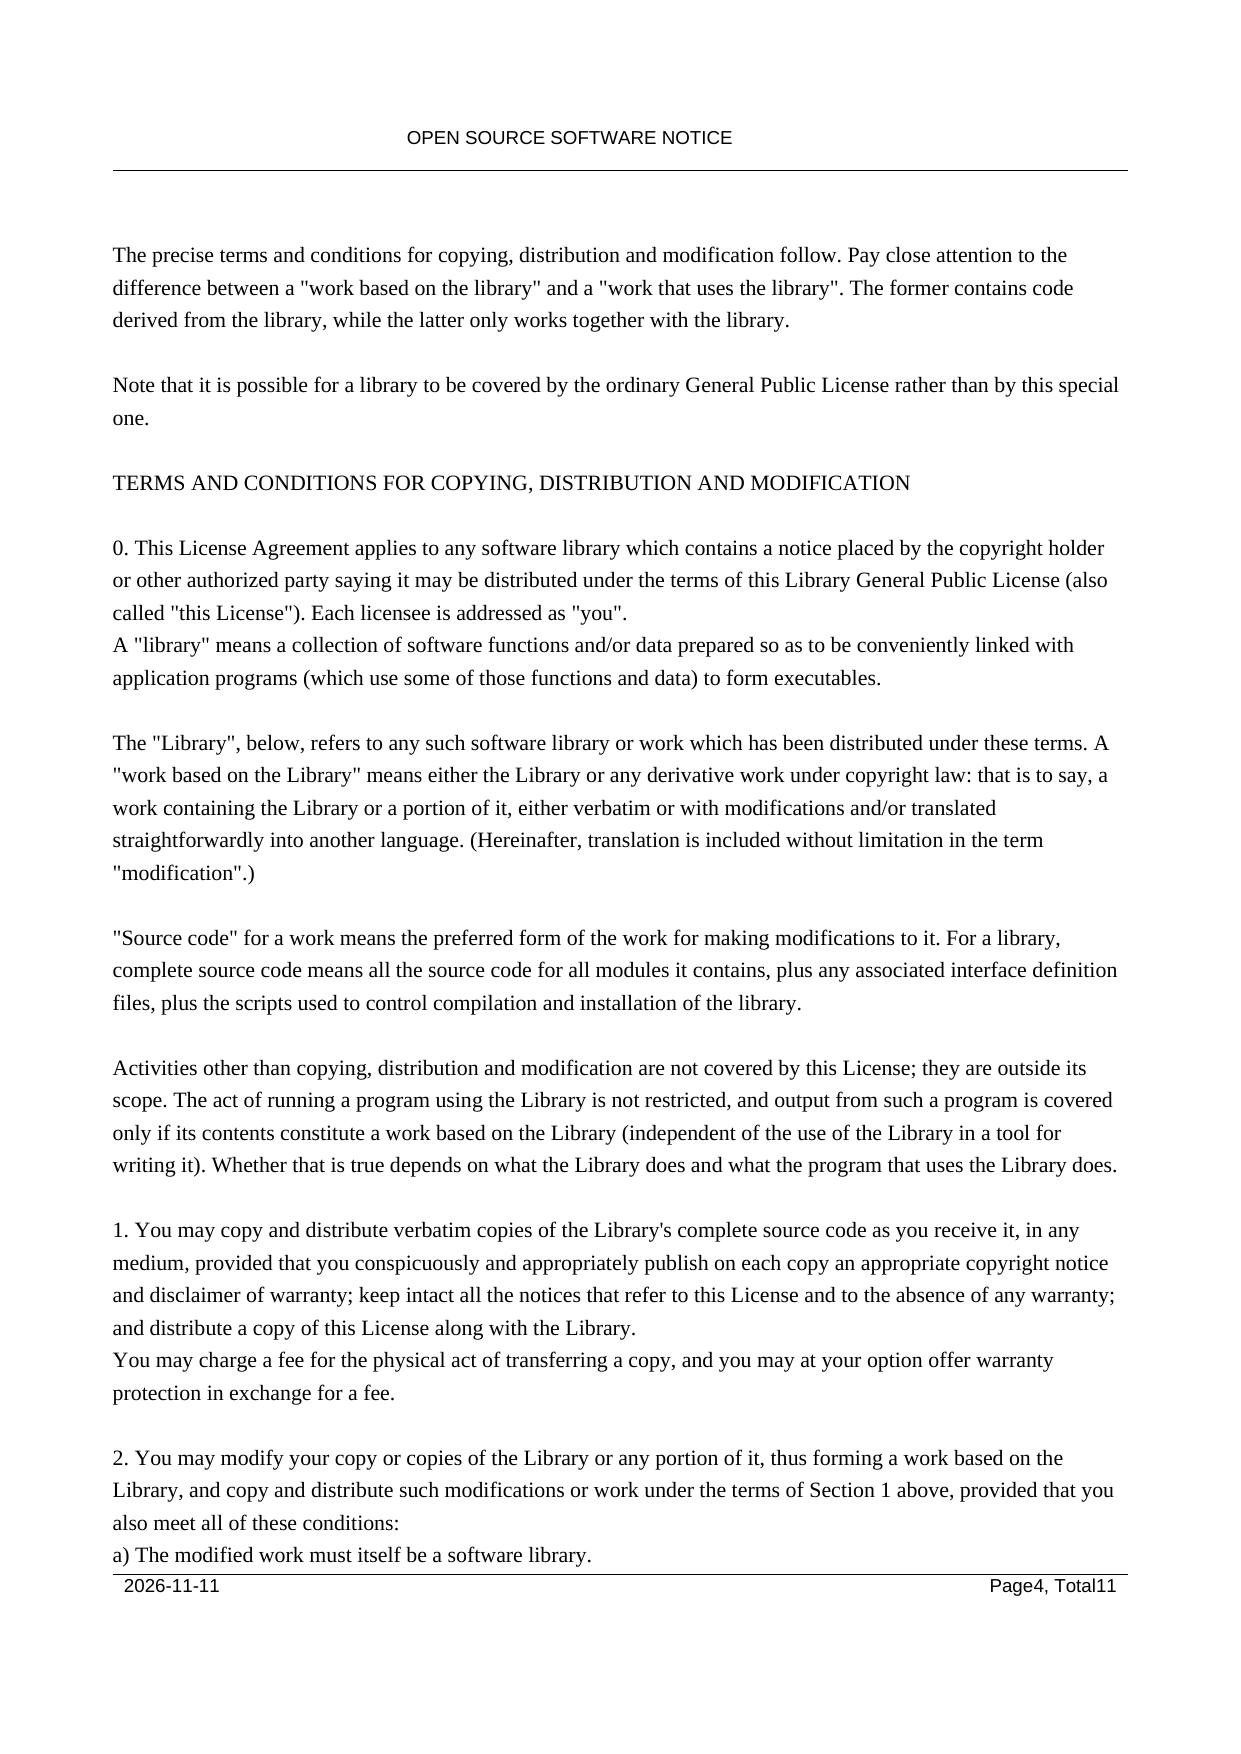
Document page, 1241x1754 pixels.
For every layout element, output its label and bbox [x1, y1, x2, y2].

text [112, 206, 1128, 1571]
